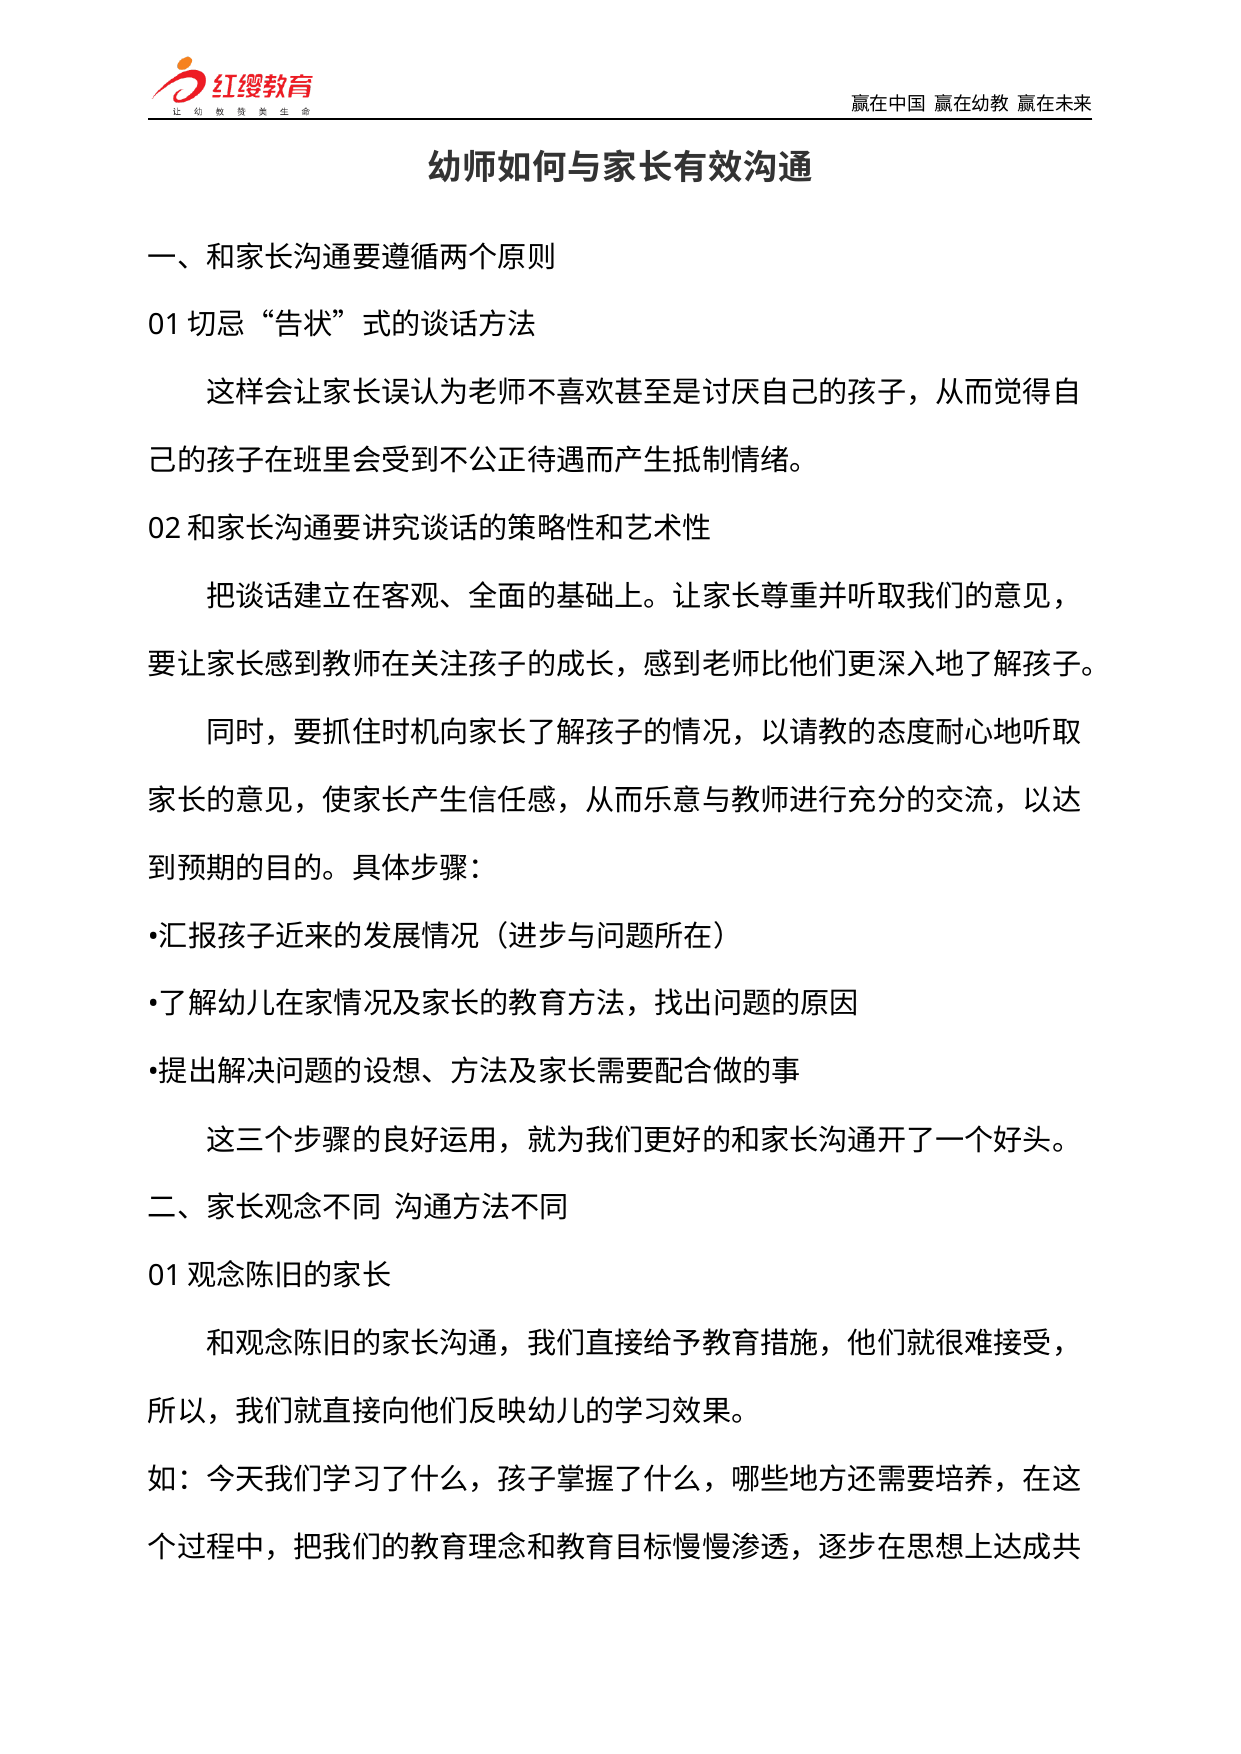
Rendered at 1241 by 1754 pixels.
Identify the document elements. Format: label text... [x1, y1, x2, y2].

text 一、和家长沟通要遵循两个原则 [148, 220, 1092, 288]
text •提出解决问题的设想、方法及家长需要配合做的事 [148, 1035, 1092, 1103]
text 二、家长观念不同 沟通方法不同 [148, 1171, 1092, 1239]
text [148, 1443, 1092, 1579]
text 和观念陈旧的家长沟通，我们直接给予教育措施，他们就很难接受，所以，我们就直接向他们反映幼儿的学习效果。 [148, 1307, 1092, 1443]
text 02和家长沟通要讲究谈话的策略性和艺术性 [148, 492, 1092, 560]
text 这样会让家长误认为老师不喜欢甚至是讨厌自己的孩子，从而觉得自己的孩子在班里会受到不公正待遇而产生抵制情绪。 [148, 356, 1092, 492]
text 把谈话建立在客观、全面的基础上。让家长尊重并听取我们的意见，要让家长感到教师在关注孩子的成长，感到老师比他们更深入地了解孩子。 [148, 560, 1092, 696]
picture [147, 52, 317, 118]
text 这三个步骤的良好运用，就为我们更好的和家长沟通开了一个好头。 [148, 1103, 1092, 1171]
text 01观念陈旧的家长 [148, 1239, 1092, 1307]
text •汇报孩子近来的发展情况（进步与问题所在） [148, 899, 1092, 967]
subtitle 幼师如何与家长有效沟通 [148, 131, 1092, 198]
text •了解幼儿在家情况及家长的教育方法，找出问题的原因 [148, 967, 1092, 1035]
text 01切忌“告状”式的谈话方法 [148, 288, 1092, 356]
text 同时，要抓住时机向家长了解孩子的情况，以请教的态度耐心地听取家长的意见，使家长产生信任感，从而乐意与教师进行充分的交流，以达到预期的目的。具体步骤： [148, 696, 1092, 899]
